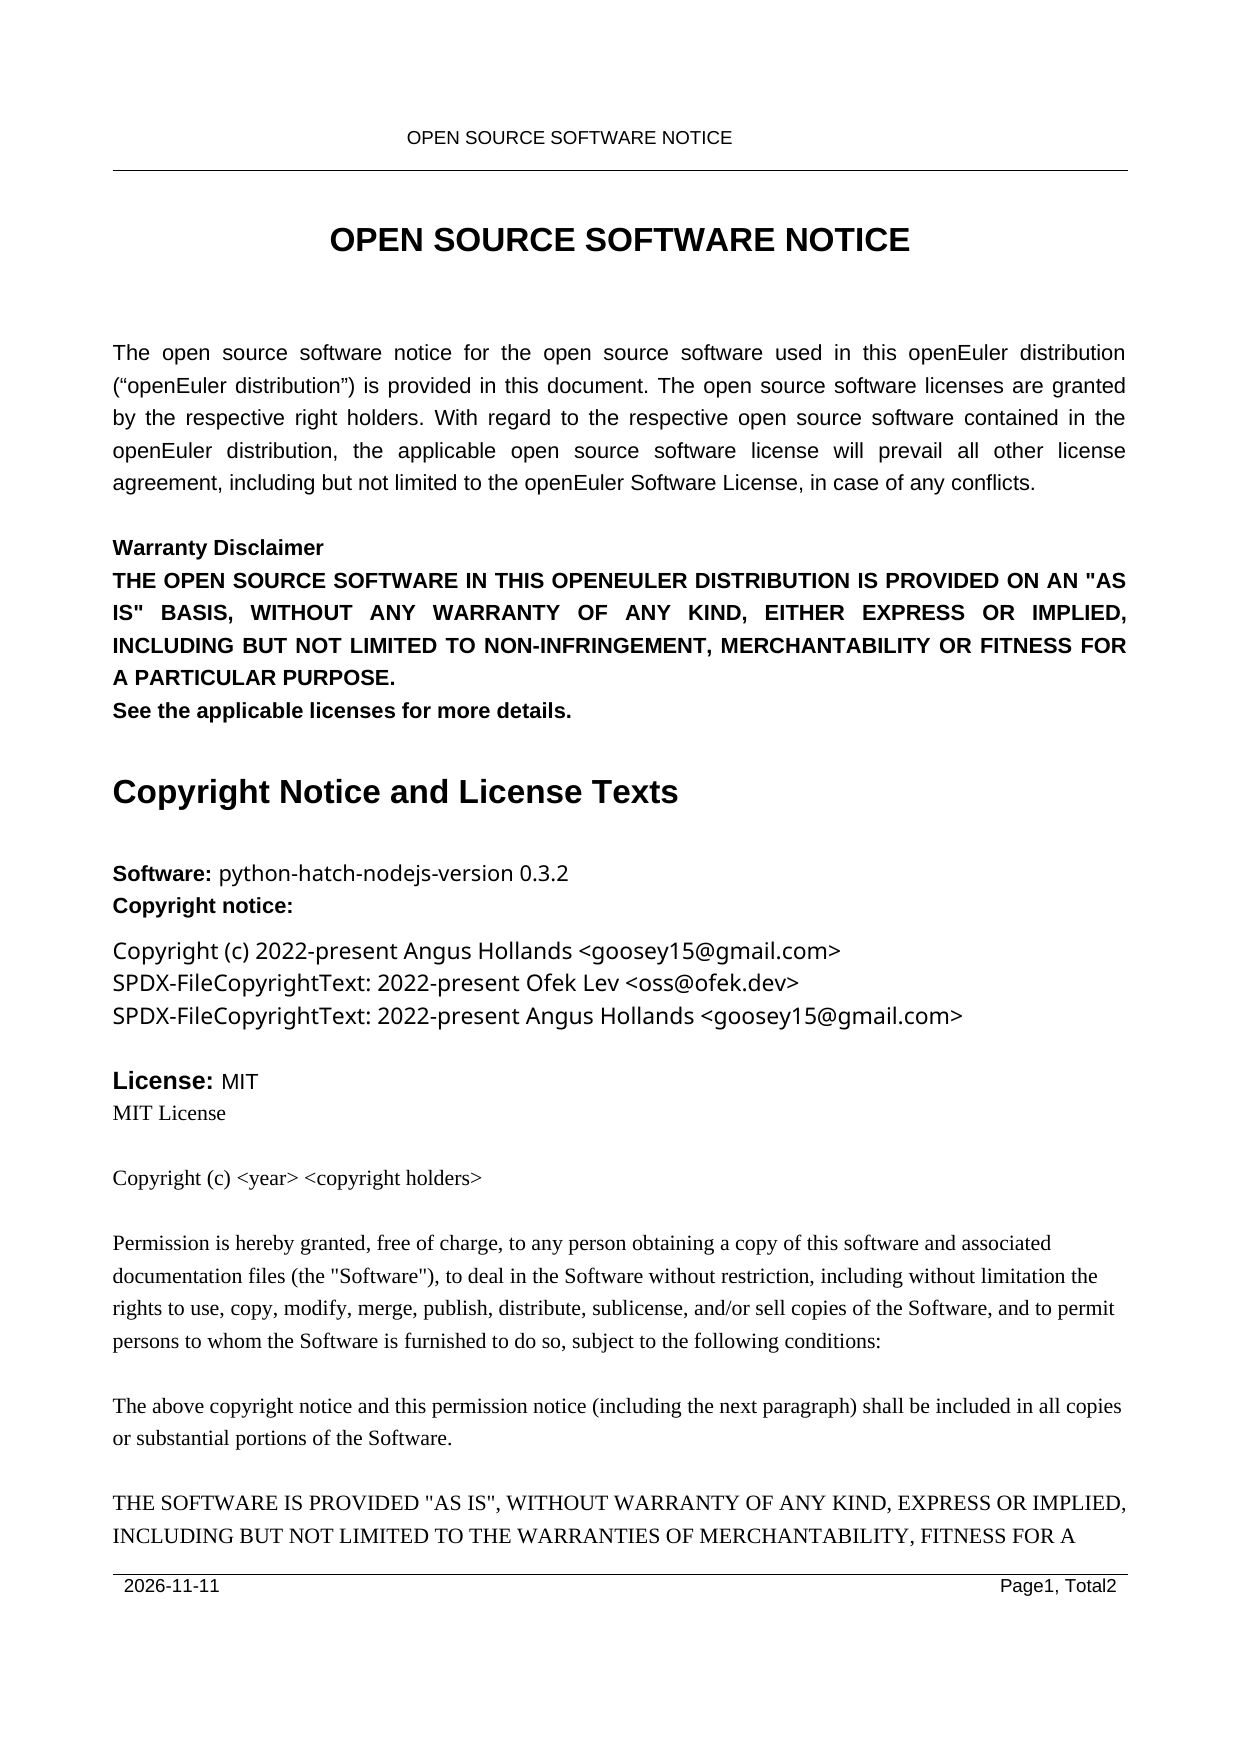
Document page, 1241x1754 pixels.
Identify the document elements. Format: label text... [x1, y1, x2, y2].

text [112, 1096, 1128, 1551]
text License: MIT [112, 1064, 1128, 1096]
text THE OPEN SOURCE SOFTWARE IN THIS OPENEULER DISTRIBUTION IS PROVIDED ON AN "AS IS" BASIS, WITHOUT ANY WARRANTY OF ANY KIND, EITHER EXPRESS OR IMPLIED, INCLUDING BUT NOT LIMITED TO NON-INFRINGEMENT, MERCHANTABILITY OR FITNESS FOR A PARTICULAR PURPOSE. See the applicable licenses for more details. [112, 564, 1128, 726]
text Copyright Notice and License Texts [112, 759, 1128, 824]
text Copyright notice: [112, 889, 1128, 921]
text Copyright (c) 2022-present Angus Hollands <goosey15@gmail.com> SPDX-FileCopyrightText: 2022-present Ofek Lev <oss@ofek.dev> SPDX-FileCopyrightText: 2022-present Angus Hollands <goosey15@gmail.com> [112, 934, 1128, 1064]
title Software: python-hatch-nodejs-version 0.3.2 [112, 856, 1128, 889]
text The open source software notice for the open source software used in this openEuler distribution (“openEuler distribution”) is provided in this document. The open source software licenses are granted by the respective right holders. With regard to the respective open source software contained in the openEuler distribution, the applicable open source software license will prevail all other license agreement, including but not limited to the openEuler Software License, in case of any conflicts. [112, 336, 1128, 499]
text Warranty Disclaimer [112, 531, 1128, 564]
text OPEN SOURCE SOFTWARE NOTICE [112, 206, 1128, 271]
